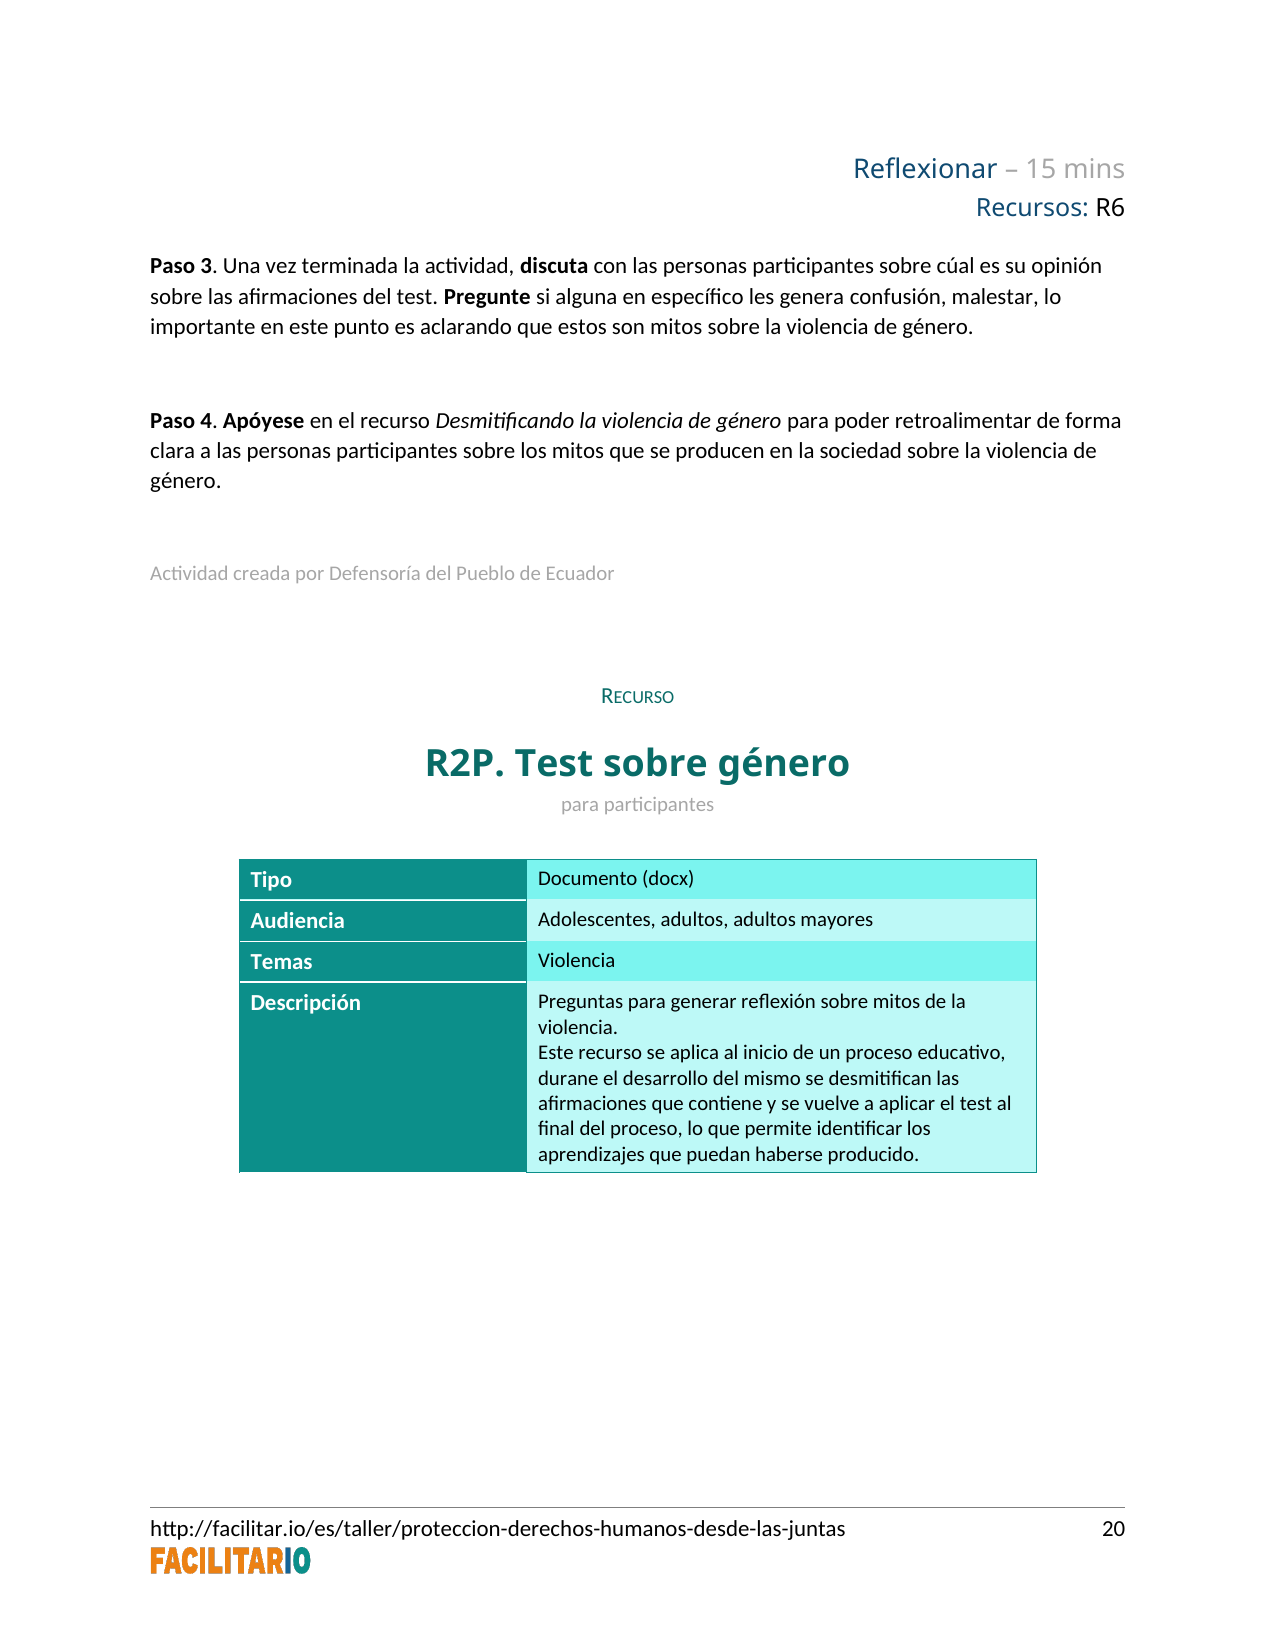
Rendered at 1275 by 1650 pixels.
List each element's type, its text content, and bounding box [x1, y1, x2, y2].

table_cell Preguntas para generar reflexión sobre mitos de la violencia. Este recurso se aplica al inicio de un proceso educativo, durane el desarrollo del mismo se desmitifican las afirmaciones que contiene y se vuelve a aplicar el test al final del proceso, lo que permite identificar los aprendizajes que puedan haberse producido. [527, 981, 1036, 1172]
table_cell Violencia [527, 941, 1036, 981]
table_header Documento (docx) [527, 860, 1036, 899]
table_cell Adolescentes, adultos, adultos mayores [527, 900, 1036, 941]
subtitle R2P. Test sobre género [150, 736, 1125, 787]
text Paso 3. Una vez terminada la actividad, discuta con las personas participantes sobre cúal es su opinión sobre las afirmaciones del test. Pregunte si alguna en específico les genera confusión, malestar, lo importante en este punto es aclarando que estos son mitos sobre la violencia de género. [150, 252, 1125, 340]
picture [145, 1544, 315, 1576]
text para participantes [150, 791, 1125, 817]
subtitle Reflexionar – 15 mins [150, 150, 1125, 187]
table_cell Descripción [240, 983, 526, 1172]
table_cell Audiencia [240, 901, 526, 941]
text Paso 4. Apóyese en el recurso Desmitificando la violencia de género para poder retroalimentar de forma clara a las personas participantes sobre los mitos que se producen en la sociedad sobre la violencia de género. [150, 406, 1125, 494]
text Actividad creada por Defensoría del Pueblo de Ecuador [150, 560, 1125, 585]
text Recurso [150, 681, 1125, 709]
table_cell Temas [240, 942, 526, 981]
text Recursos: R6 [150, 190, 1125, 224]
table_header Tipo [240, 860, 526, 899]
